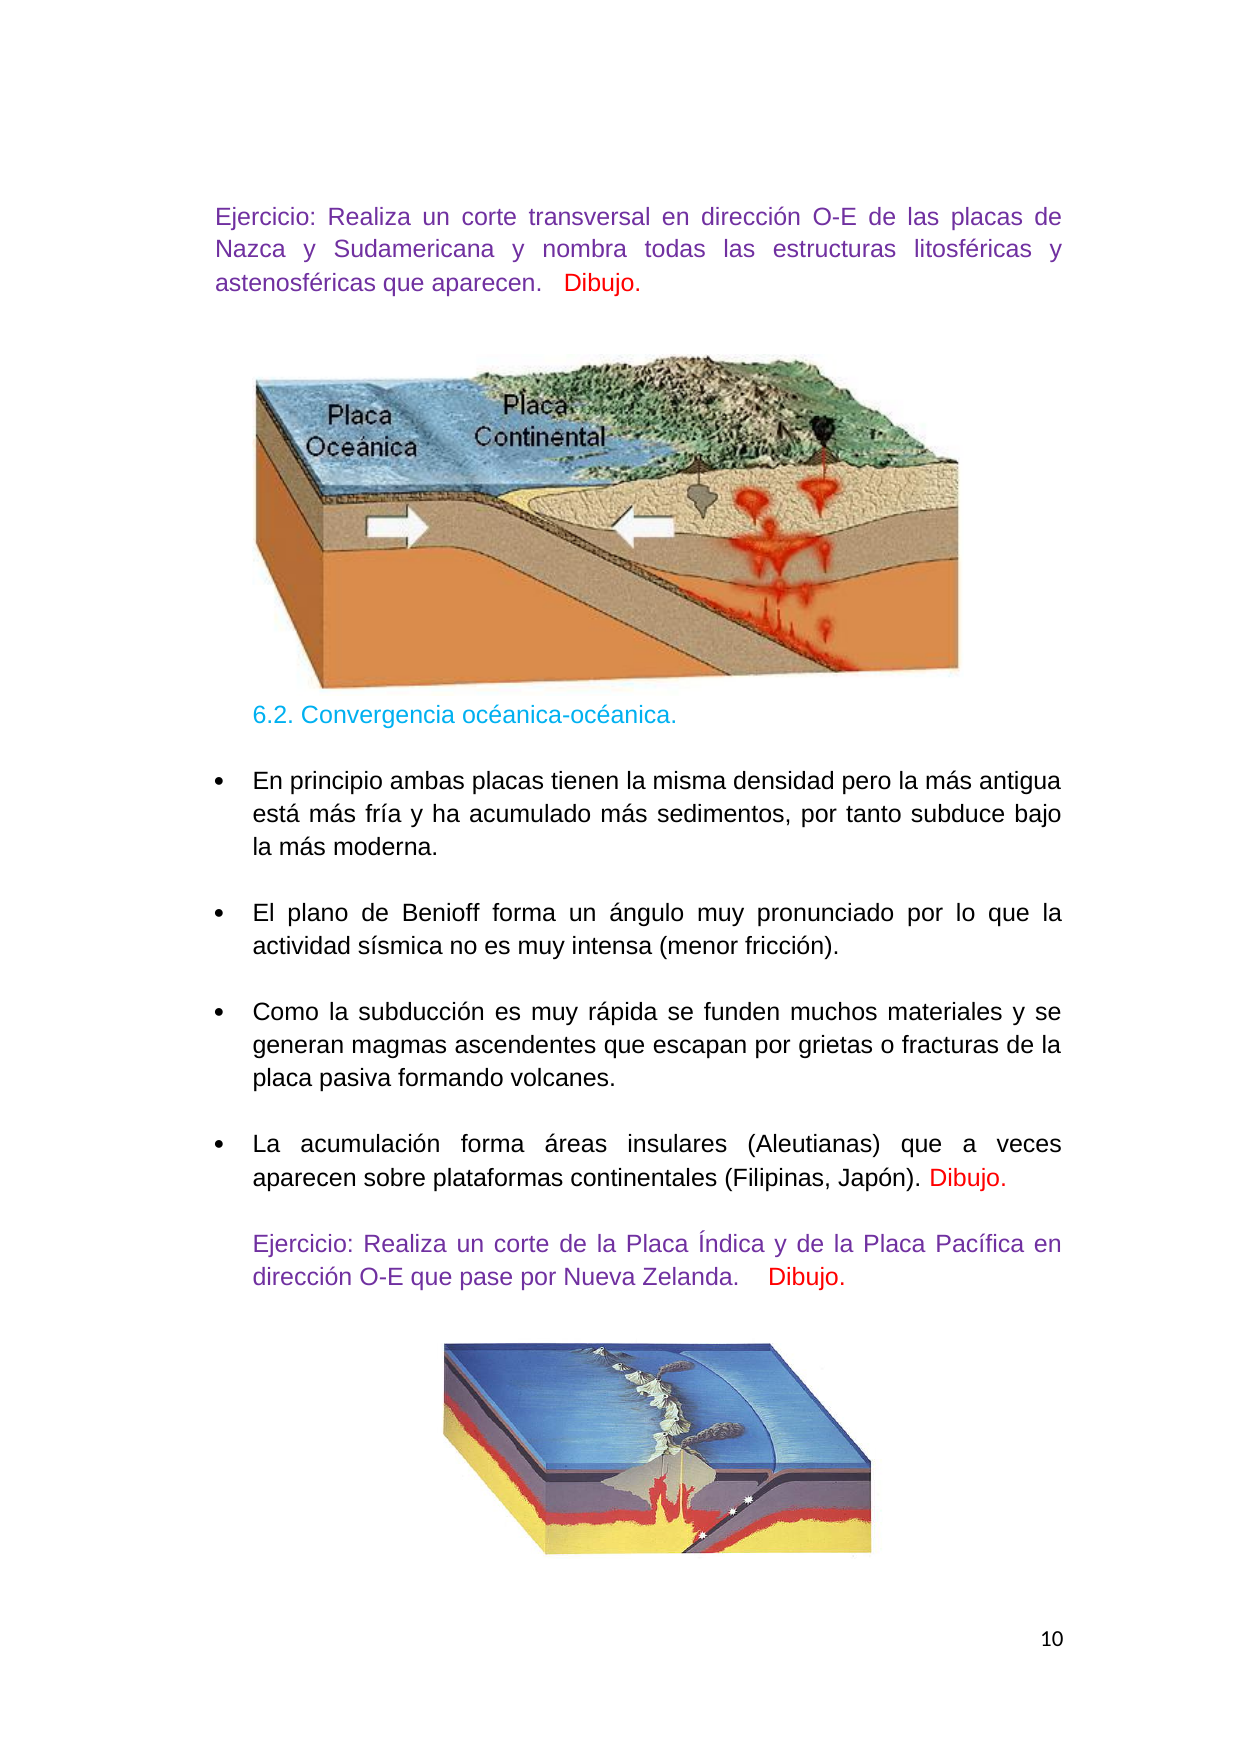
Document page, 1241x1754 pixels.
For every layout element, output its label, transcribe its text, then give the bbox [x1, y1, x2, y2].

list En principio ambas placas tienen la misma densidad pero la más antigua está más fría y ha acumulado más sedimentos, por tanto subduce bajo la más moderna. [215, 766, 1063, 861]
picture [252, 354, 964, 696]
list Como la subducción es muy rápida se funden muchos materiales y se generan magmas ascendentes que escapan por grietas o fracturas de la placa pasiva formando volcanes. [215, 997, 1063, 1092]
list La acumulación forma áreas insulares (Aleutianas) que a veces aparecen sobre plataformas continentales (Filipinas, Japón). Dibujo. [215, 1129, 1063, 1191]
picture [430, 1327, 886, 1565]
list 6.2. Convergencia océanica-océanica. [252, 700, 1063, 729]
text Ejercicio: Realiza un corte transversal en dirección O-E de las placas de Nazca y Sudamericana y nombra todas las estructuras litosféricas y astenosféricas que aparecen. Dibujo. [215, 201, 1063, 296]
list Ejercicio: Realiza un corte de la Placa Índica y de la Placa Pacífica en dirección O-E que pase por Nueva Zelanda. Dibujo. [252, 1228, 1063, 1290]
list El plano de Benioff forma un ángulo muy pronunciado por lo que la actividad sísmica no es muy intensa (menor fricción). [215, 898, 1063, 960]
